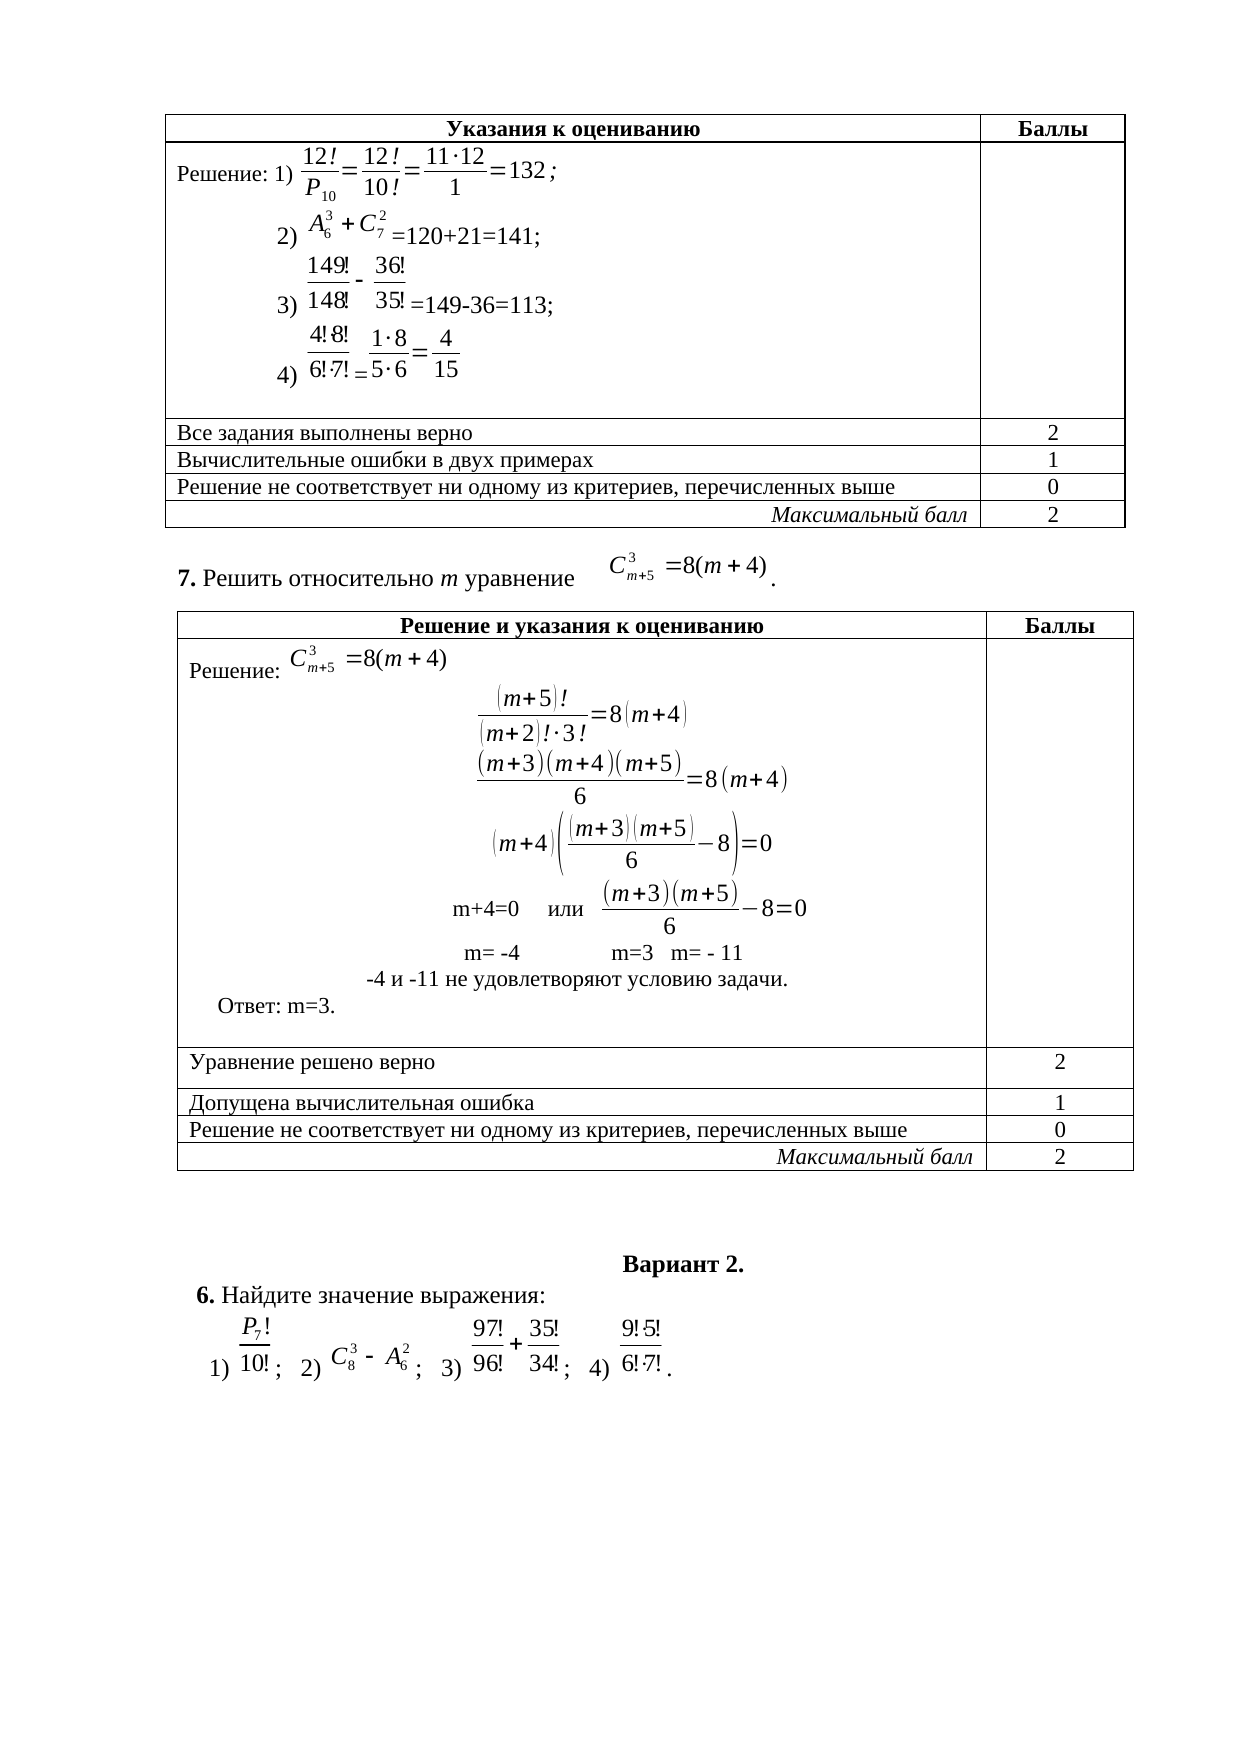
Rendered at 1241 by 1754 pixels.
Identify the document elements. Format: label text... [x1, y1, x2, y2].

text 1) ; 2) ; 3) ; 4) . [196, 1309, 1152, 1382]
table_cell Решение не соответствует ни одному из критериев, перечисленных выше [178, 1116, 986, 1142]
table_cell Уравнение решено верно [178, 1048, 986, 1087]
table_cell 1 [987, 1089, 1133, 1115]
table_cell [987, 639, 1133, 1047]
table_header Баллы [981, 115, 1124, 141]
table_cell 2 [981, 501, 1124, 527]
table_cell Максимальный балл [178, 1143, 986, 1170]
table_cell Все задания выполнены верно [166, 419, 980, 445]
table_header Баллы [987, 612, 1133, 638]
text 7. Решить относительно m уравнение . [177, 166, 1152, 592]
table_cell 0 [987, 1116, 1133, 1142]
table_cell Решение: m+4=0 или m= -4 m=3 m= - 11 -4 и -11 не удовлетворяют условию задачи. Ответ: m=3. [178, 639, 986, 1047]
text 6. Найдите значение выражения: [196, 1281, 1152, 1309]
text Вариант 2. [215, 1249, 1152, 1278]
table_cell Решение не соответствует ни одному из критериев, перечисленных выше [166, 474, 980, 500]
table_cell 2 [987, 1143, 1133, 1170]
table_header Решение и указания к оцениванию [178, 612, 986, 638]
table_cell 2 [981, 419, 1124, 445]
table_header Указания к оцениванию [166, 115, 980, 141]
table_cell 1 [981, 446, 1124, 472]
table_cell [981, 143, 1124, 418]
table_cell 0 [981, 474, 1124, 500]
table_cell Максимальный балл [166, 501, 980, 527]
table_cell 2 [987, 1048, 1133, 1087]
table_cell Допущена вычислительная ошибка [178, 1089, 986, 1115]
table_cell Решение: 1) 2) =120+21=141; 3) =149-36=113; 4) = [166, 143, 980, 418]
table_cell Вычислительные ошибки в двух примерах [166, 446, 980, 472]
